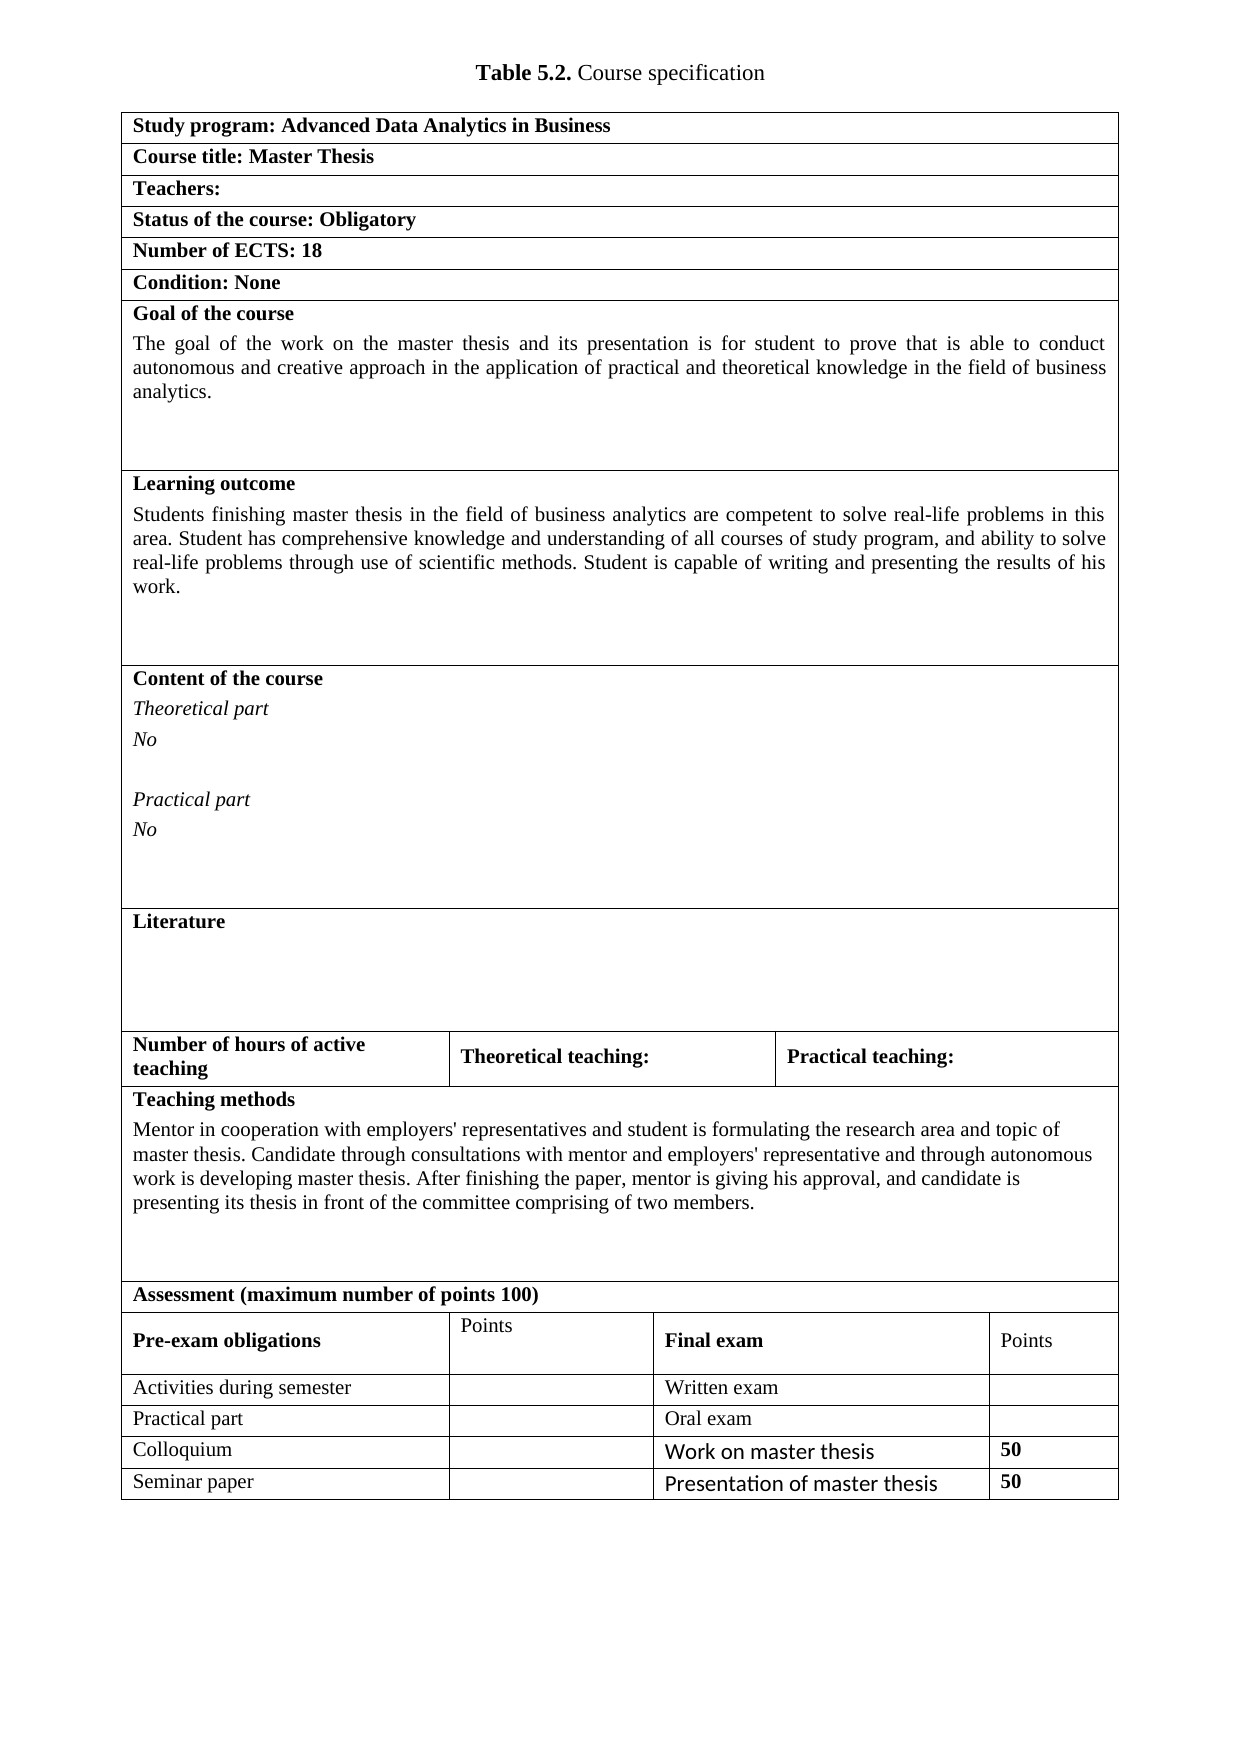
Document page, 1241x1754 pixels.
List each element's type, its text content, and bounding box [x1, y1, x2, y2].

table_cell Number of ECTS: 18 [122, 238, 1118, 268]
table_cell Points [450, 1313, 653, 1373]
table_cell Status of the course: Obligatory [122, 207, 1118, 237]
table_cell Seminar paper [122, 1469, 449, 1499]
table_cell Literature [122, 909, 1118, 1031]
table_cell Number of hours of active teaching [122, 1032, 449, 1086]
table_cell Practical teaching: [776, 1032, 1118, 1086]
table_cell Content of the course Theoretical part No Practical part No [122, 666, 1118, 908]
table_cell [450, 1375, 653, 1405]
table_header Study program: Advanced Data Analytics in Business [122, 113, 1118, 143]
table_cell Oral exam [654, 1406, 989, 1436]
table_cell Written exam [654, 1375, 989, 1405]
table_cell Activities during semester [122, 1375, 449, 1405]
table_cell Work on master thesis [654, 1437, 989, 1468]
table_cell Practical part [122, 1406, 449, 1436]
table_cell Condition: None [122, 270, 1118, 300]
table_cell [990, 1406, 1118, 1436]
table_cell [450, 1406, 653, 1436]
table_cell Colloquium [122, 1437, 449, 1468]
table_cell [450, 1469, 653, 1499]
table_cell [990, 1375, 1118, 1405]
table_cell Teachers: [122, 176, 1118, 206]
table_cell Teaching methods Mentor in cooperation with employers' representatives and student is formulating the research area and topic of master thesis. Candidate through consultations with mentor and employers' representative and through autonomous work is developing master thesis. After finishing the paper, mentor is giving his approval, and candidate is presenting its thesis in front of the committee comprising of two members. [122, 1087, 1118, 1281]
table_cell Learning outcome Students finishing master thesis in the field of business analytics are competent to solve real-life problems in this area. Student has comprehensive knowledge and understanding of all courses of study program, and ability to solve real-life problems through use of scientific methods. Student is capable of writing and presenting the results of his work. [122, 471, 1118, 665]
table_cell 50 [990, 1469, 1118, 1499]
table_cell Pre-exam obligations [122, 1313, 449, 1373]
table_cell Course title: Master Thesis [122, 144, 1118, 174]
table_cell Assessment (maximum number of points 100) [122, 1282, 1118, 1312]
table_cell Presentation of master thesis [654, 1469, 989, 1499]
table_cell Final exam [654, 1313, 989, 1373]
table_cell 50 [990, 1437, 1118, 1468]
text Table 5.2. Course specification [59, 59, 1181, 85]
table_cell Goal of the course The goal of the work on the master thesis and its presentation is for student to prove that is able to conduct autonomous and creative approach in the application of practical and theoretical knowledge in the field of business analytics. [122, 301, 1118, 470]
table_cell Points [990, 1313, 1118, 1373]
table_cell Theoretical teaching: [450, 1032, 775, 1086]
table_cell [450, 1437, 653, 1468]
